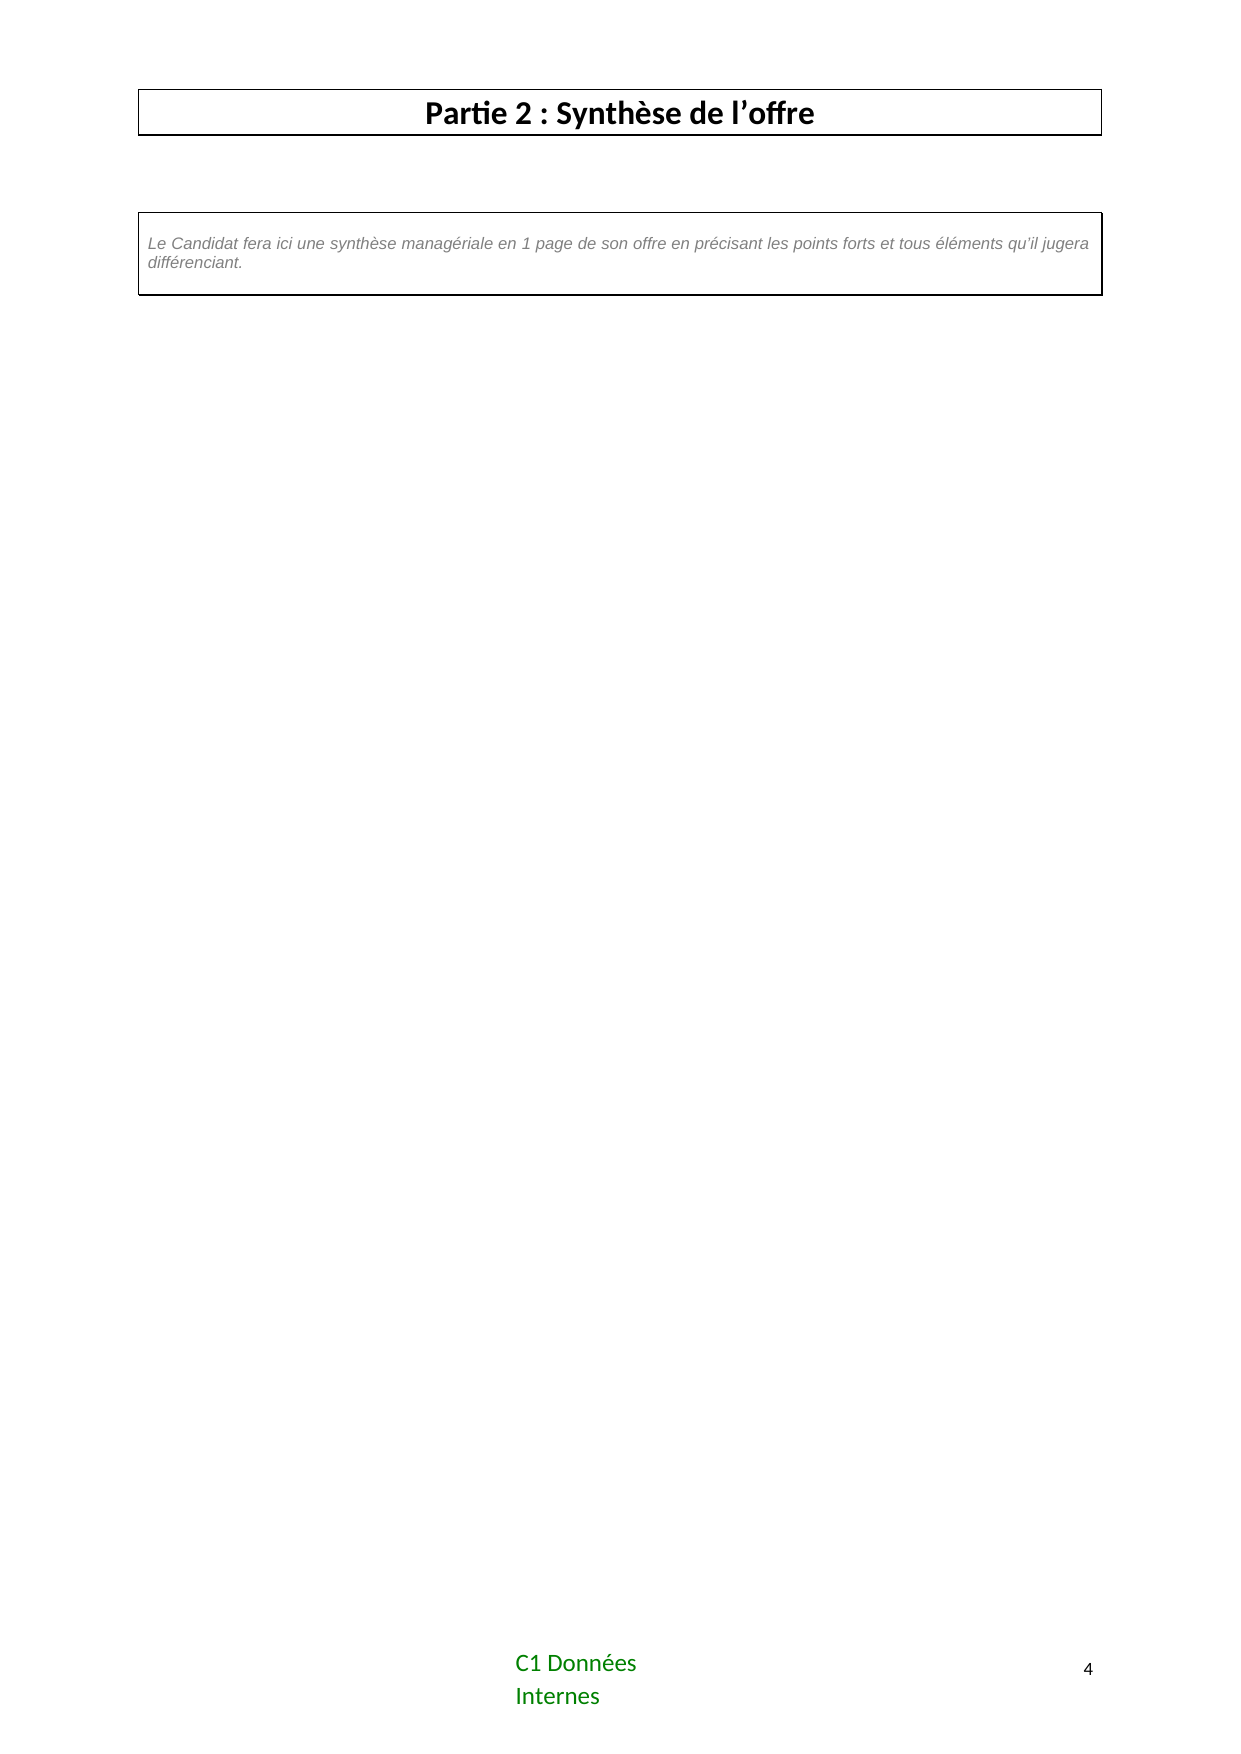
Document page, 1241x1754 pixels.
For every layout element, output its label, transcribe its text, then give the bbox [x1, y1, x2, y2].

text Le Candidat fera ici une synthèse managériale en 1 page de son offre en précisant les points forts et tous éléments qu’il jugera différenciant. [148, 234, 1093, 272]
subtitle Partie 2 : Synthèse de l’offre [139, 90, 1101, 134]
